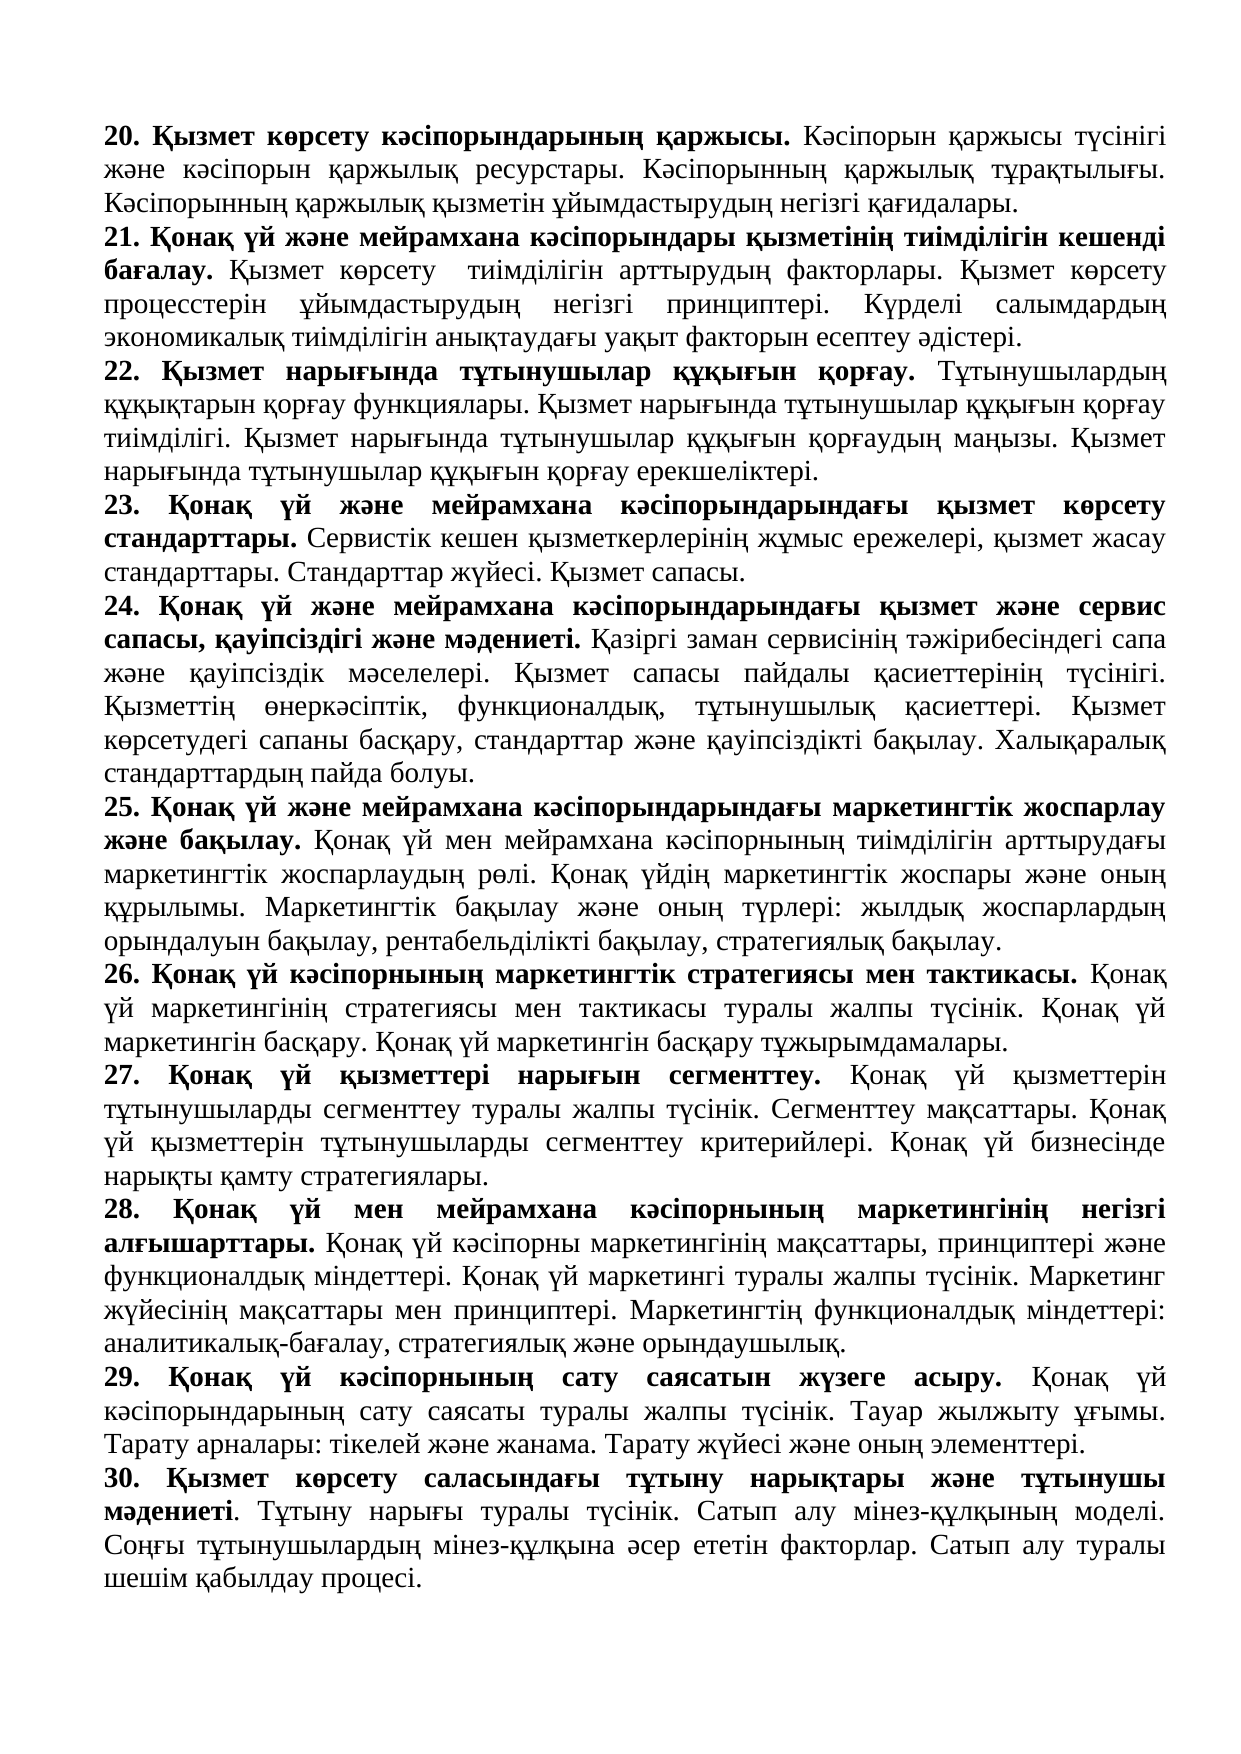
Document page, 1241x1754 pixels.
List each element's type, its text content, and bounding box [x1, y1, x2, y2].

text 22. Қызмет нарығында тұтынушылар құқығын қорғау. Тұтынушылардың құқықтарын қорғау функциялары. Қызмет нарығында тұтынушылар құқығын қорғау тиімділігі. Қызмет нарығында тұтынушылар құқығын қорғаудың маңызы. Қызмет нарығында тұтынушылар құқығын қорғау ерекшеліктері. [103, 353, 1167, 487]
text 24. Қонақ үй және мейрамхана кәсіпорындарындағы қызмет және сервис сапасы, қауіпсіздігі және мәдениеті. Қазіргі заман сервисінің тәжірибесіндегі сапа және қауіпсіздік мәселелері. Қызмет сапасы пайдалы қасиеттерінің түсінігі. Қызметтің өнеркәсіптік, функционалдық, тұтынушылық қасиеттері. Қызмет көрсетудегі сапаны басқару, стандарттар және қауіпсіздікті бақылау. Халықаралық стандарттардың пайда болуы. [103, 588, 1167, 789]
text 23. Қонақ үй және мейрамхана кәсіпорындарындағы қызмет көрсету стандарттары. Сервистік кешен қызметкерлерінің жұмыс ережелері, қызмет жасау стандарттары. Стандарттар жүйесі. Қызмет сапасы. [103, 487, 1167, 588]
text 28. Қонақ үй мен мейрамхана кәсіпорнының маркетингінің негізгі алғышарттары. Қонақ үй кәсіпорны маркетингінің мақсаттары, принциптері және функционалдық міндеттері. Қонақ үй маркетингі туралы жалпы түсінік. Маркетинг жүйесінің мақсаттары мен принциптері. Маркетингтің функционалдық міндеттері: аналитикалық-бағалау, стратегиялық және орындаушылық. [103, 1191, 1167, 1359]
text 26. Қонақ үй кәсіпорнының маркетингтік стратегиясы мен тактикасы. Қонақ үй маркетингінің стратегиясы мен тактикасы туралы жалпы түсінік. Қонақ үй маркетингін басқару. Қонақ үй маркетингін басқару тұжырымдамалары. [103, 957, 1167, 1057]
text 29. Қонақ үй кәсіпорнының сату саясатын жүзеге асыру. Қонақ үй кәсіпорындарының сату саясаты туралы жалпы түсінік. Тауар жылжыту ұғымы. Тарату арналары: тікелей және жанама. Тарату жүйесі және оның элементтері. [103, 1359, 1167, 1460]
text 20. Қызмет көрсету кәсіпорындарының қаржысы. Кәсіпорын қаржысы түсінігі және кәсіпорын қаржылық ресурстары. Кәсіпорынның қаржылық тұрақтылығы. Кәсіпорынның қаржылық қызметін ұйымдастырудың негізгі қағидалары. [103, 118, 1167, 219]
text 21. Қонақ үй және мейрамхана кәсіпорындары қызметінің тиімділігін кешенді бағалау. Қызмет көрсету тиімділігін арттырудың факторлары. Қызмет көрсету процесстерін ұйымдастырудың негізгі принциптері. Күрделі салымдардың экономикалық тиімділігін анықтаудағы уақыт факторын есептеу әдістері. [103, 219, 1167, 353]
text 27. Қонақ үй қызметтері нарығын сегменттеу. Қонақ үй қызметтерін тұтынушыларды сегменттеу туралы жалпы түсінік. Сегменттеу мақсаттары. Қонақ үй қызметтерін тұтынушыларды сегменттеу критерийлері. Қонақ үй бизнесінде нарықты қамту стратегиялары. [103, 1057, 1167, 1191]
text 25. Қонақ үй және мейрамхана кәсіпорындарындағы маркетингтік жоспарлау және бақылау. Қонақ үй мен мейрамхана кәсіпорнының тиімділігін арттырудағы маркетингтік жоспарлаудың рөлі. Қонақ үйдің маркетингтік жоспары және оның құрылымы. Маркетингтік бақылау және оның түрлері: жылдық жоспарлардың орындалуын бақылау, рентабельділікті бақылау, стратегиялық бақылау. [103, 789, 1167, 957]
text 30. Қызмет көрсету саласындағы тұтыну нарықтары және тұтынушы мәдениеті. Тұтыну нарығы туралы түсінік. Сатып алу мінез-құлқының моделі. Соңғы тұтынушылардың мінез-құлқына әсер ететін факторлар. Сатып алу туралы шешім қабылдау процесі. [103, 1460, 1167, 1594]
